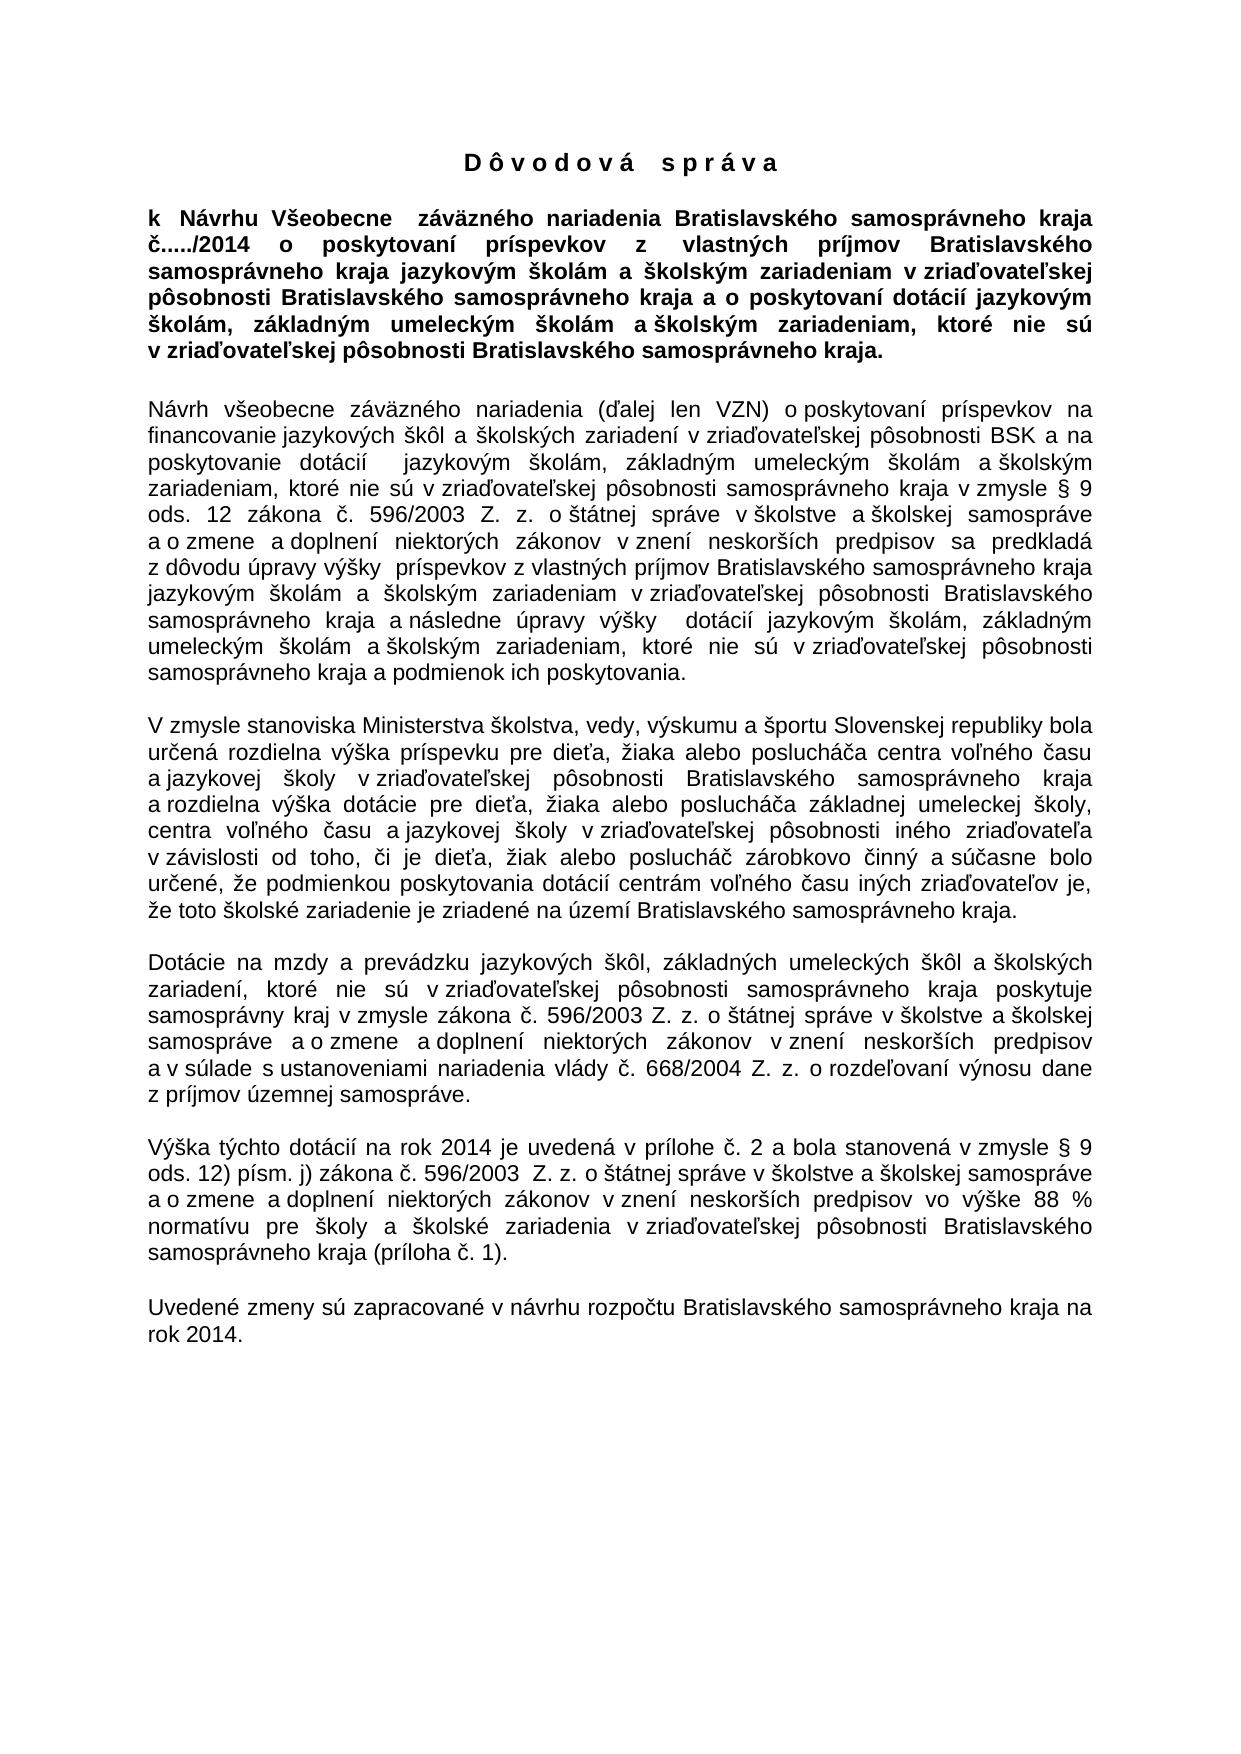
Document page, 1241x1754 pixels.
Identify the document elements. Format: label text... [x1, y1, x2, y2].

text D ô v o d o v á s p r á v a [148, 148, 1093, 176]
text k Návrhu Všeobecne záväzného nariadenia Bratislavského samosprávneho kraja č...../2014 o poskytovaní príspevkov z vlastných príjmov Bratislavského samosprávneho kraja jazykovým školám a školským zariadeniam v zriaďovateľskej pôsobnosti Bratislavského samosprávneho kraja a o poskytovaní dotácií jazykovým školám, základným umeleckým školám a školským zariadeniam, ktoré nie sú v zriaďovateľskej pôsobnosti Bratislavského samosprávneho kraja. [148, 205, 1093, 363]
text Výška týchto dotácií na rok 2014 je uvedená v prílohe č. 2 a bola stanovená v zmysle § 9 ods. 12) písm. j) zákona č. 596/2003 Z. z. o štátnej správe v školstve a školskej samospráve a o zmene a doplnení niektorých zákonov v znení neskorších predpisov vo výške 88 % normatívu pre školy a školské zariadenia v zriaďovateľskej pôsobnosti Bratislavského samosprávneho kraja (príloha č. 1). [148, 1134, 1093, 1266]
text Návrh všeobecne záväzného nariadenia (ďalej len VZN) o poskytovaní príspevkov na financovanie jazykových škôl a školských zariadení v zriaďovateľskej pôsobnosti BSK a na poskytovanie dotácií jazykovým školám, základným umeleckým školám a školským zariadeniam, ktoré nie sú v zriaďovateľskej pôsobnosti samosprávneho kraja v zmysle § 9 ods. 12 zákona č. 596/2003 Z. z. o štátnej správe v školstve a školskej samospráve a o zmene a doplnení niektorých zákonov v znení neskorších predpisov sa predkladá z dôvodu úpravy výšky príspevkov z vlastných príjmov Bratislavského samosprávneho kraja jazykovým školám a školským zariadeniam v zriaďovateľskej pôsobnosti Bratislavského samosprávneho kraja a následne úpravy výšky dotácií jazykovým školám, základným umeleckým školám a školským zariadeniam, ktoré nie sú v zriaďovateľskej pôsobnosti samosprávneho kraja a podmienok ich poskytovania. [148, 396, 1093, 686]
text Uvedené zmeny sú zapracované v návrhu rozpočtu Bratislavského samosprávneho kraja na rok 2014. [148, 1294, 1093, 1347]
text Dotácie na mzdy a prevádzku jazykových škôl, základných umeleckých škôl a školských zariadení, ktoré nie sú v zriaďovateľskej pôsobnosti samosprávneho kraja poskytuje samosprávny kraj v zmysle zákona č. 596/2003 Z. z. o štátnej správe v školstve a školskej samospráve a o zmene a doplnení niektorých zákonov v znení neskorších predpisov a v súlade s ustanoveniami nariadenia vlády č. 668/2004 Z. z. o rozdeľovaní výnosu dane z príjmov územnej samospráve. [148, 949, 1093, 1107]
text V zmysle stanoviska Ministerstva školstva, vedy, výskumu a športu Slovenskej republiky bola určená rozdielna výška príspevku pre dieťa, žiaka alebo poslucháča centra voľného času a jazykovej školy v zriaďovateľskej pôsobnosti Bratislavského samosprávneho kraja a rozdielna výška dotácie pre dieťa, žiaka alebo poslucháča základnej umeleckej školy, centra voľného času a jazykovej školy v zriaďovateľskej pôsobnosti iného zriaďovateľa v závislosti od toho, či je dieťa, žiak alebo poslucháč zárobkovo činný a súčasne bolo určené, že podmienkou poskytovania dotácií centrám voľného času iných zriaďovateľov je, že toto školské zariadenie je zriadené na území Bratislavského samosprávneho kraja. [148, 712, 1093, 923]
